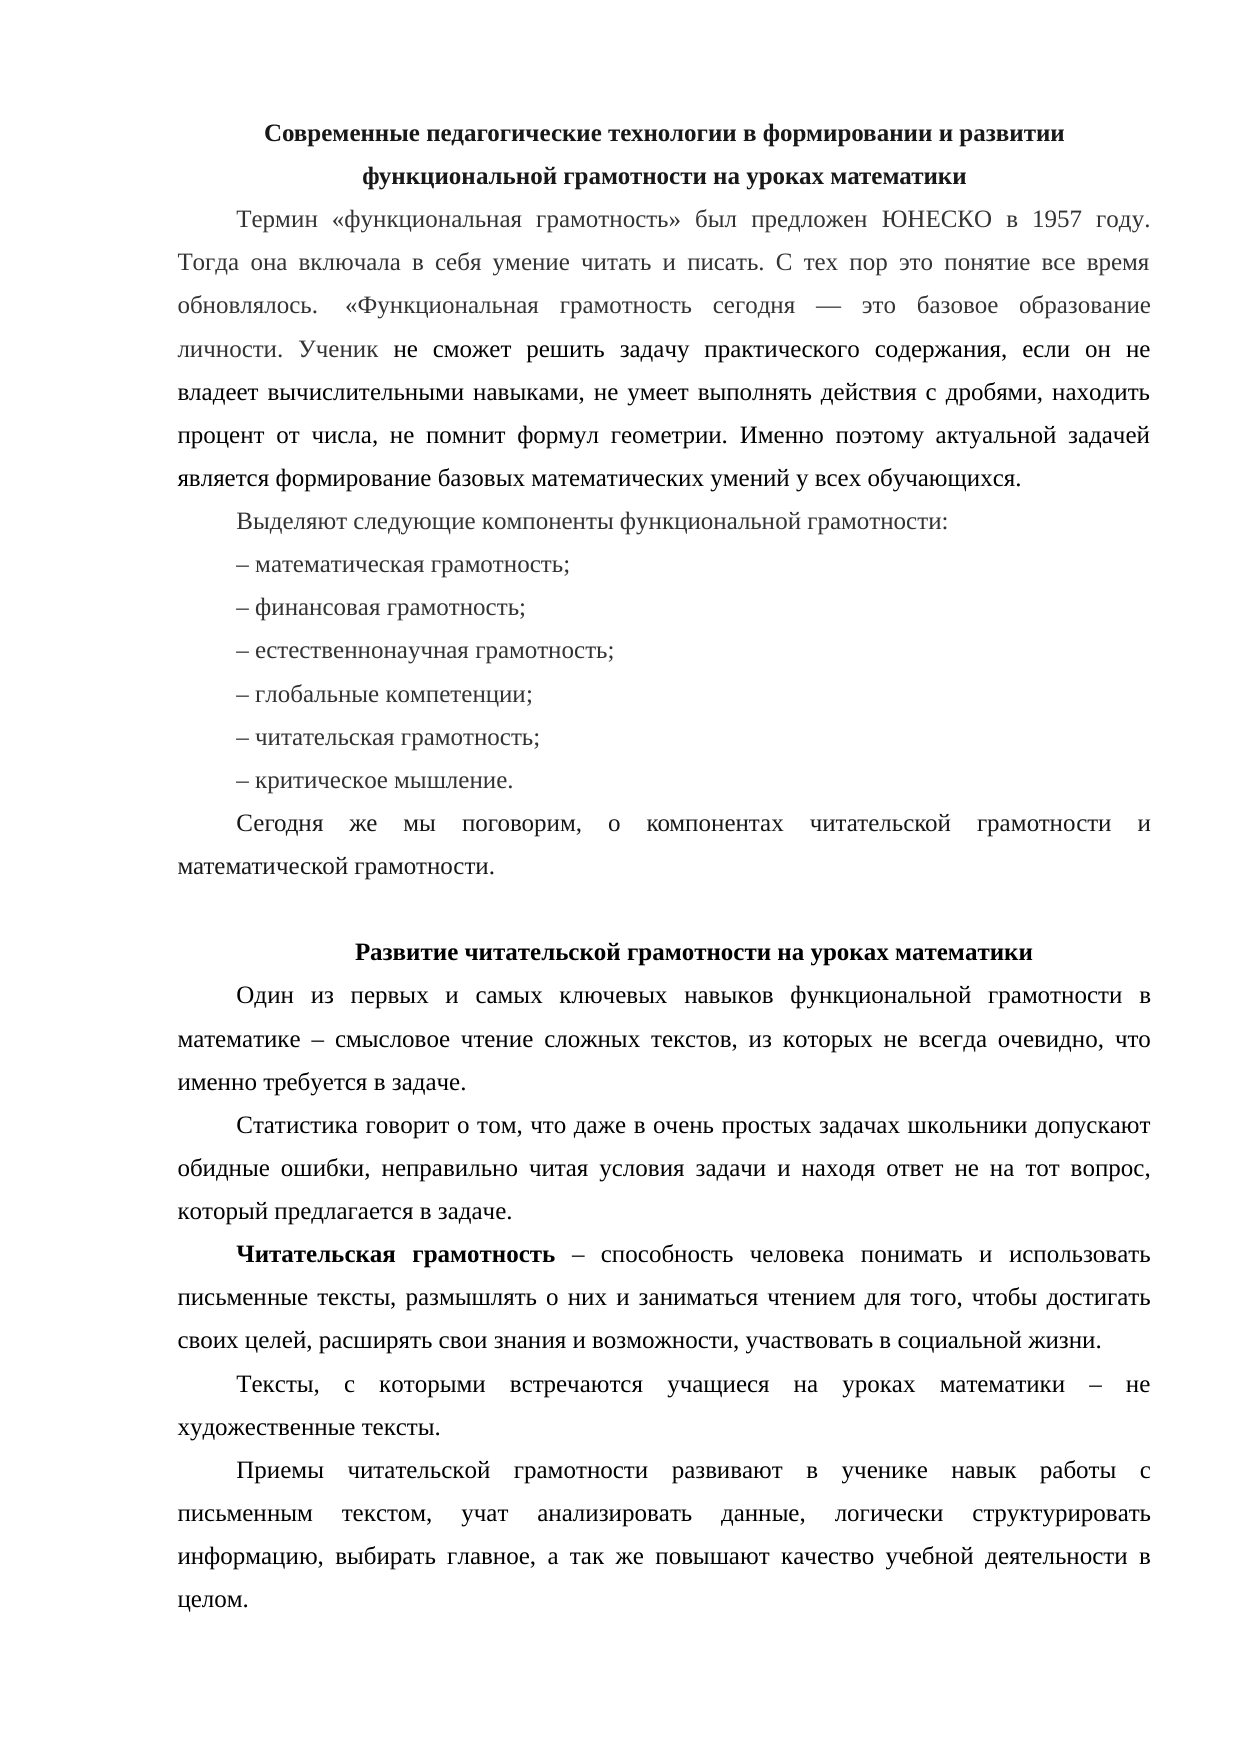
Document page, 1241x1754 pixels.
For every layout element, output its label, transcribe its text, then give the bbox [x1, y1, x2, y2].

text – естественнонаучная грамотность; [177, 636, 1152, 664]
text Читательская грамотность – способность человека понимать и использовать письменные тексты, размышлять о них и заниматься чтением для того, чтобы достигать своих целей, расширять свои знания и возможности, участвовать в социальной жизни. [177, 1239, 1152, 1354]
text – читательская грамотность; [177, 722, 1152, 751]
text Один из первых и самых ключевых навыков функциональной грамотности в математике – смысловое чтение сложных текстов, из которых не всегда очевидно, что именно требуется в задаче. [177, 981, 1152, 1096]
text – математическая грамотность; [177, 549, 1152, 578]
text Сегодня же мы поговорим, о компонентах читательской грамотности и математической грамотности. [177, 808, 1152, 880]
text Развитие читательской грамотности на уроках математики [177, 937, 1152, 966]
text Тексты, с которыми встречаются учащиеся на уроках математики – не художественные тексты. [177, 1369, 1152, 1441]
text – финансовая грамотность; [177, 592, 1152, 621]
text Выделяют следующие компоненты функциональной грамотности: [177, 506, 1152, 535]
text Термин «функциональная грамотность» был предложен ЮНЕСКО в 1957 году. Тогда она включала в себя умение читать и писать. С тех пор это понятие все время обновлялось. «Функциональная грамотность сегодня — это базовое образование личности. Ученик не сможет решить задачу практического содержания, если он не владеет вычислительными навыками, не умеет выполнять действия с дробями, находить процент от числа, не помнит формул геометрии. Именно поэтому актуальной задачей является формирование базовых математических умений у всех обучающихся. [177, 204, 1152, 492]
text Статистика говорит о том, что даже в очень простых задачах школьники допускают обидные ошибки, неправильно читая условия задачи и находя ответ не на тот вопрос, который предлагается в задаче. [177, 1110, 1152, 1225]
text Приемы читательской грамотности развивают в ученике навык работы с письменным текстом, учат анализировать данные, логически структурировать информацию, выбирать главное, а так же повышают качество учебной деятельности в целом. [177, 1455, 1152, 1613]
text Современные педагогические технологии в формировании и развитии функциональной грамотности на уроках математики [177, 118, 1152, 190]
text – глобальные компетенции; [177, 679, 1152, 707]
text – критическое мышление. [177, 765, 1152, 794]
